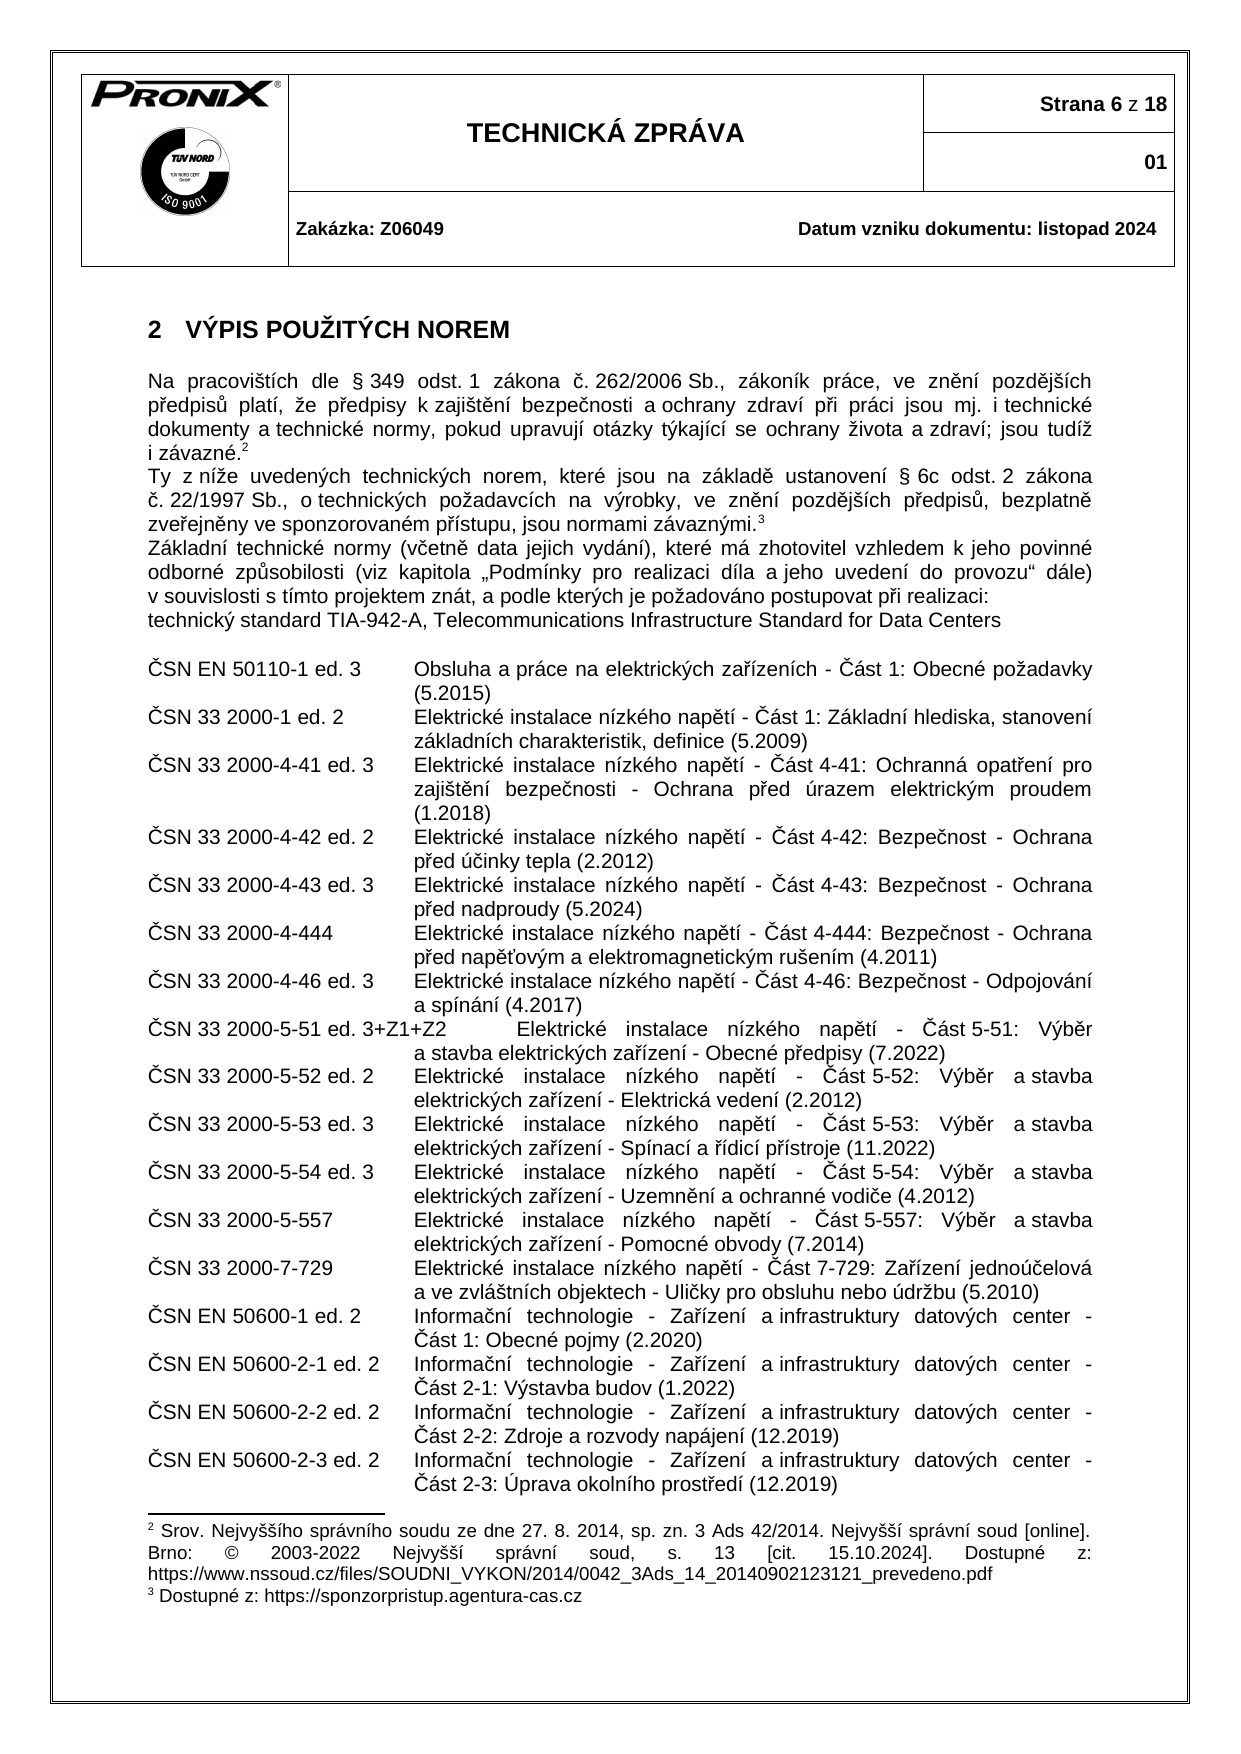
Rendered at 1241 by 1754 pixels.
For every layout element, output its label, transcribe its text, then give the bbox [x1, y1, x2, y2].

text ČSN 33 2000-4-444 Elektrické instalace nízkého napětí - Část 4-444: Bezpečnost - Ochrana před napěťovým a elektromagnetickým rušením (4.2011) [148, 921, 1092, 968]
text ČSN 33 2000-5-52 ed. 2 Elektrické instalace nízkého napětí - Část 5-52: Výběr a stavba elektrických zařízení - Elektrická vedení (2.2012) [148, 1064, 1092, 1112]
text ČSN 33 2000-4-41 ed. 3 Elektrické instalace nízkého napětí - Část 4-41: Ochranná opatření pro zajištění bezpečnosti - Ochrana před úrazem elektrickým proudem (1.2018) [148, 753, 1092, 825]
text ČSN 33 2000-4-42 ed. 2 Elektrické instalace nízkého napětí - Část 4-42: Bezpečnost - Ochrana před účinky tepla (2.2012) [148, 825, 1092, 873]
text ČSN 33 2000-1 ed. 2 Elektrické instalace nízkého napětí - Část 1: Základní hlediska, stanovení základních charakteristik, definice (5.2009) [148, 705, 1092, 753]
text ČSN EN 50600-2-3 ed. 2 Informační technologie - Zařízení a infrastruktury datových center - Část 2-3: Úprava okolního prostředí (12.2019) [148, 1448, 1092, 1496]
text ČSN EN 50600-2-1 ed. 2 Informační technologie - Zařízení a infrastruktury datových center - Část 2-1: Výstavba budov (1.2022) [148, 1352, 1092, 1400]
text Základní technické normy (včetně data jejich vydání), které má zhotovitel vzhledem k jeho povinné odborné způsobilosti (viz kapitola „Podmínky pro realizaci díla a jeho uvedení do provozu“ dále) v souvislosti s tímto projektem znát, a podle kterých je požadováno postupovat při realizaci: [148, 536, 1092, 608]
text technický standard TIA-942-A, Telecommunications Infrastructure Standard for Data Centers [148, 608, 1092, 632]
text ČSN 33 2000-5-53 ed. 3 Elektrické instalace nízkého napětí - Část 5-53: Výběr a stavba elektrických zařízení - Spínací a řídicí přístroje (11.2022) [148, 1112, 1092, 1160]
text ČSN 33 2000-5-51 ed. 3+Z1+Z2 Elektrické instalace nízkého napětí - Část 5-51: Výběr a stavba elektrických zařízení - Obecné předpisy (7.2022) [148, 1016, 1092, 1064]
text ČSN EN 50600-1 ed. 2 Informační technologie - Zařízení a infrastruktury datových center - Část 1: Obecné pojmy (2.2020) [148, 1304, 1092, 1352]
text ČSN 33 2000-5-54 ed. 3 Elektrické instalace nízkého napětí - Část 5-54: Výběr a stavba elektrických zařízení - Uzemnění a ochranné vodiče (4.2012) [148, 1160, 1092, 1208]
text ČSN 33 2000-4-46 ed. 3 Elektrické instalace nízkého napětí - Část 4-46: Bezpečnost - Odpojování a spínání (4.2017) [148, 968, 1092, 1016]
picture [89, 77, 282, 109]
subtitle VÝPIS POUŽITÝCH NOREM [148, 315, 1092, 343]
text ČSN EN 50600-2-2 ed. 2 Informační technologie - Zařízení a infrastruktury datových center - Část 2-2: Zdroje a rozvody napájení (12.2019) [148, 1400, 1092, 1448]
text Ty z níže uvedených technických norem, které jsou na základě ustanovení § 6c odst. 2 zákona č. 22/1997 Sb., o technických požadavcích na výrobky, ve znění pozdějších předpisů, bezplatně zveřejněny ve sponzorovaném přístupu, jsou normami závaznými. [148, 464, 1092, 536]
text ČSN 33 2000-4-43 ed. 3 Elektrické instalace nízkého napětí - Část 4-43: Bezpečnost - Ochrana před nadproudy (5.2024) [148, 873, 1092, 921]
picture [140, 127, 230, 216]
text ČSN EN 50110-1 ed. 3 Obsluha a práce na elektrických zařízeních - Část 1: Obecné požadavky (5.2015) [148, 657, 1092, 705]
text ČSN 33 2000-7-729 Elektrické instalace nízkého napětí - Část 7-729: Zařízení jednoúčelová a ve zvláštních objektech - Uličky pro obsluhu nebo údržbu (5.2010) [148, 1256, 1092, 1304]
text Na pracovištích dle § 349 odst. 1 zákona č. 262/2006 Sb., zákoník práce, ve znění pozdějších předpisů platí, že předpisy k zajištění bezpečnosti a ochrany zdraví při práci jsou mj. i technické dokumenty a technické normy, pokud upravují otázky týkající se ochrany života a zdraví; jsou tudíž i závazné. [148, 368, 1092, 464]
text ČSN 33 2000-5-557 Elektrické instalace nízkého napětí - Část 5-557: Výběr a stavba elektrických zařízení - Pomocné obvody (7.2014) [148, 1208, 1092, 1256]
